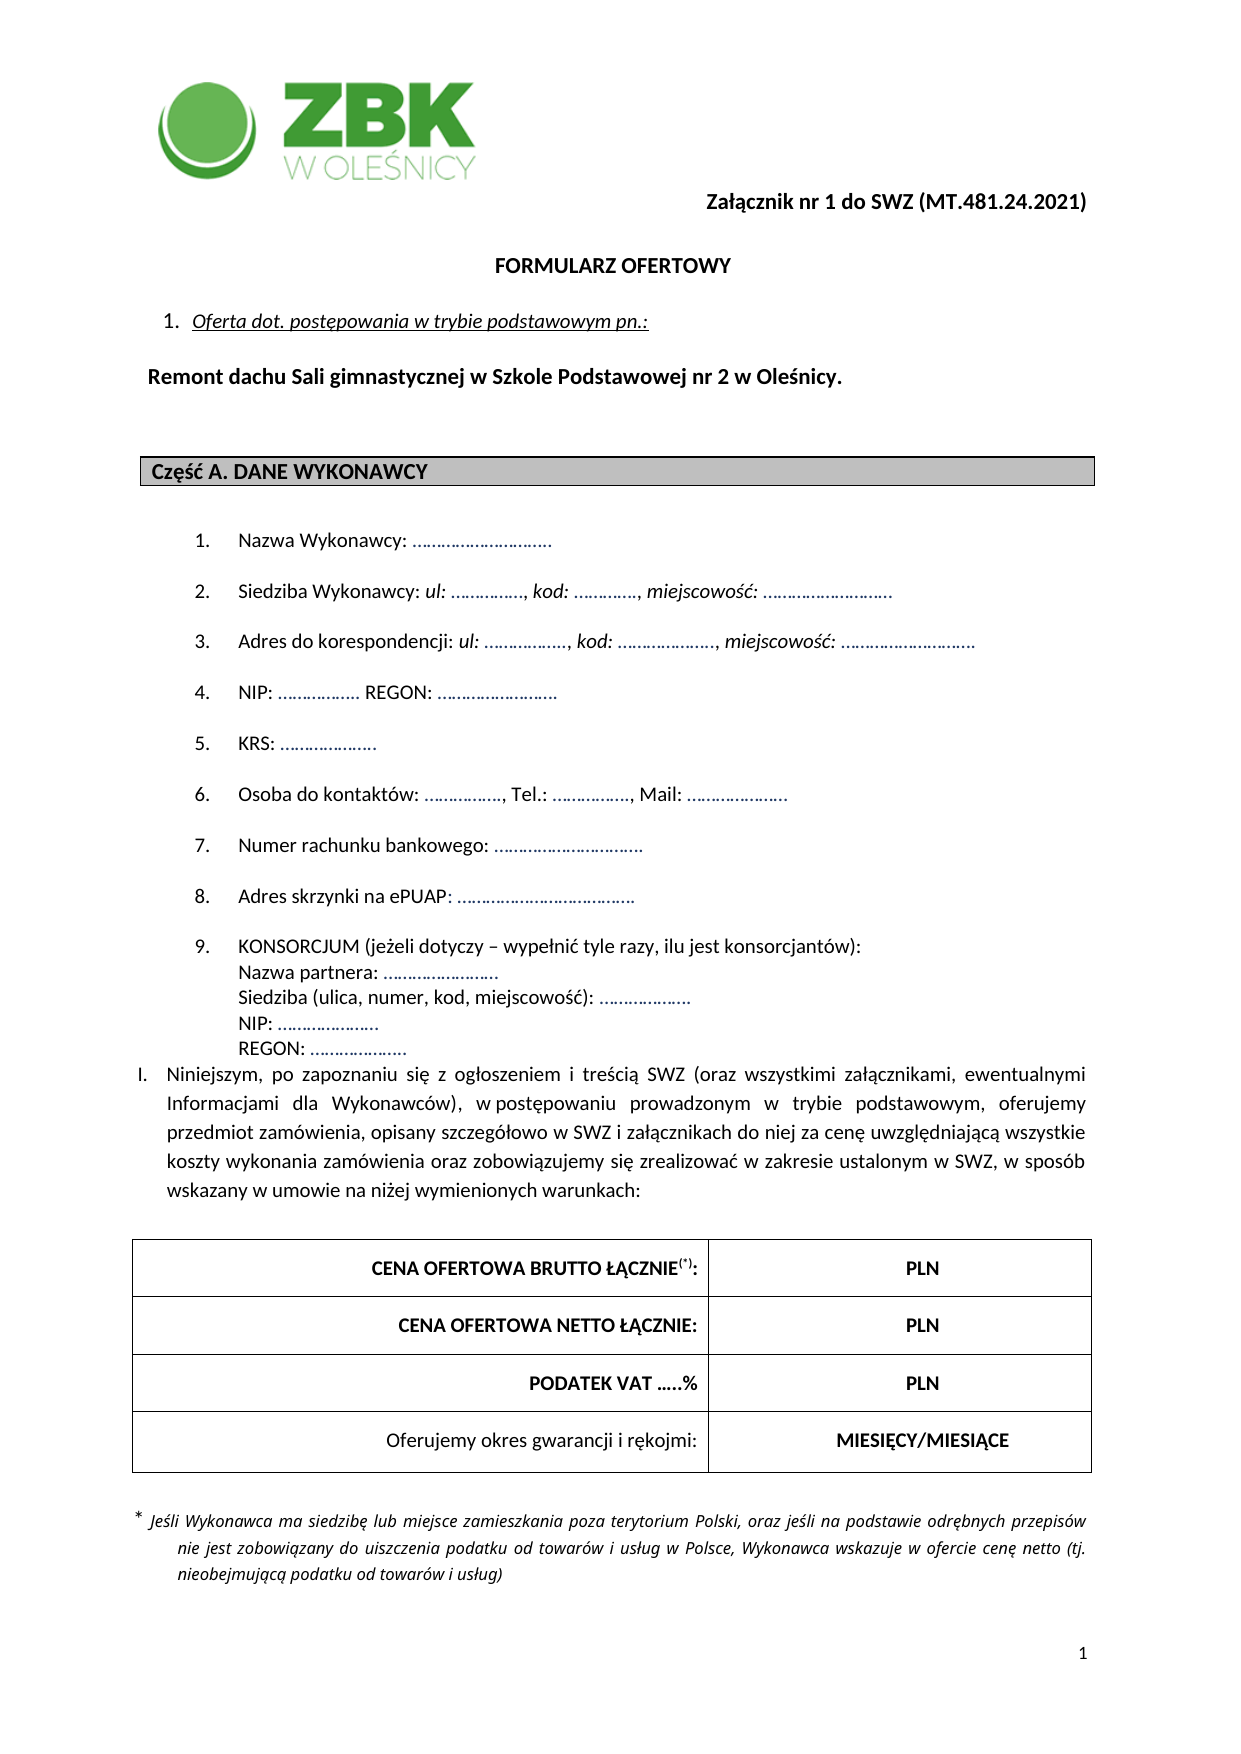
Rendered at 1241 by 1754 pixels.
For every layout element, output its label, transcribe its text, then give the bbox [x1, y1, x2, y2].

text REGON: ……………….. [238, 1035, 1087, 1061]
table_cell PODATEK VAT …..% [133, 1355, 708, 1411]
table_header PLN [709, 1240, 1091, 1296]
table_header CENA OFERTOWA BRUTTO ŁĄCZNIE(*): [133, 1240, 708, 1296]
table_header Część A. DANE WYKONAWCY [141, 458, 1094, 485]
list Adres do korespondencji: ul: …………….., kod: ……………….., miejscowość: ………………………. [194, 629, 1087, 654]
list * Jeśli Wykonawca ma siedzibę lub miejsce zamieszkania poza terytorium Polski, oraz jeśli na podstawie odrębnych przepisów nie jest zobowiązany do uiszczenia podatku od towarów i usług w Polsce, Wykonawca wskazuje w ofercie cenę netto (tj. nieobejmującą podatku od towarów i usług) [133, 1505, 1087, 1585]
list Osoba do kontaktów: ……………., Tel.: ……………., Mail: ………………… [194, 781, 1087, 807]
picture [147, 73, 487, 188]
table_cell Oferujemy okres gwarancji i rękojmi: [133, 1412, 708, 1472]
text Remont dachu Sali gimnastycznej w Szkole Podstawowej nr 2 w Oleśnicy. [148, 362, 1087, 390]
list Nazwa Wykonawcy: ……………………….. [194, 527, 1087, 552]
list Siedziba Wykonawcy: ul: ……………, kod: …………., miejscowość: ……………………… [194, 578, 1087, 603]
list NIP: …………….. REGON: ……………………. [194, 679, 1087, 705]
list KONSORCJUM (jeżeli dotyczy – wypełnić tyle razy, ilu jest konsorcjantów): [194, 934, 1087, 959]
text Załącznik nr 1 do SWZ (MT.481.24.2021) [148, 187, 1087, 215]
list Numer rachunku bankowego: …………………………. [194, 832, 1087, 857]
list Adres skrzynki na ePUAP: ………………………………. [194, 883, 1087, 908]
text NIP: ………………… [238, 1010, 1087, 1035]
text Siedziba (ulica, numer, kod, miejscowość): ………………. [238, 984, 1087, 1010]
list KRS: ……………….. [194, 730, 1087, 756]
text Nazwa partnera: …………………… [238, 959, 1087, 984]
table_cell PLN [709, 1297, 1091, 1354]
table_cell CENA OFERTOWA NETTO ŁĄCZNIE: [133, 1297, 708, 1354]
list Oferta dot. postępowania w trybie podstawowym pn.: [162, 306, 1087, 334]
list Niniejszym, po zapoznaniu się z ogłoszeniem i treścią SWZ (oraz wszystkimi załącznikami, ewentualnymi Informacjami dla Wykonawców), w postępowaniu prowadzonym w trybie podstawowym, oferujemy przedmiot zamówienia, opisany szczegółowo w SWZ i załącznikach do niej za cenę uwzględniającą wszystkie koszty wykonania zamówienia oraz zobowiązujemy się zrealizować w zakresie ustalonym w SWZ, w sposób wskazany w umowie na niżej wymienionych warunkach: [148, 1061, 1087, 1203]
table_cell PLN [709, 1355, 1091, 1411]
subtitle FORMULARZ OFERTOWY [148, 252, 1078, 279]
table_cell MIESIĘCY/MIESIĄCE [709, 1412, 1091, 1472]
